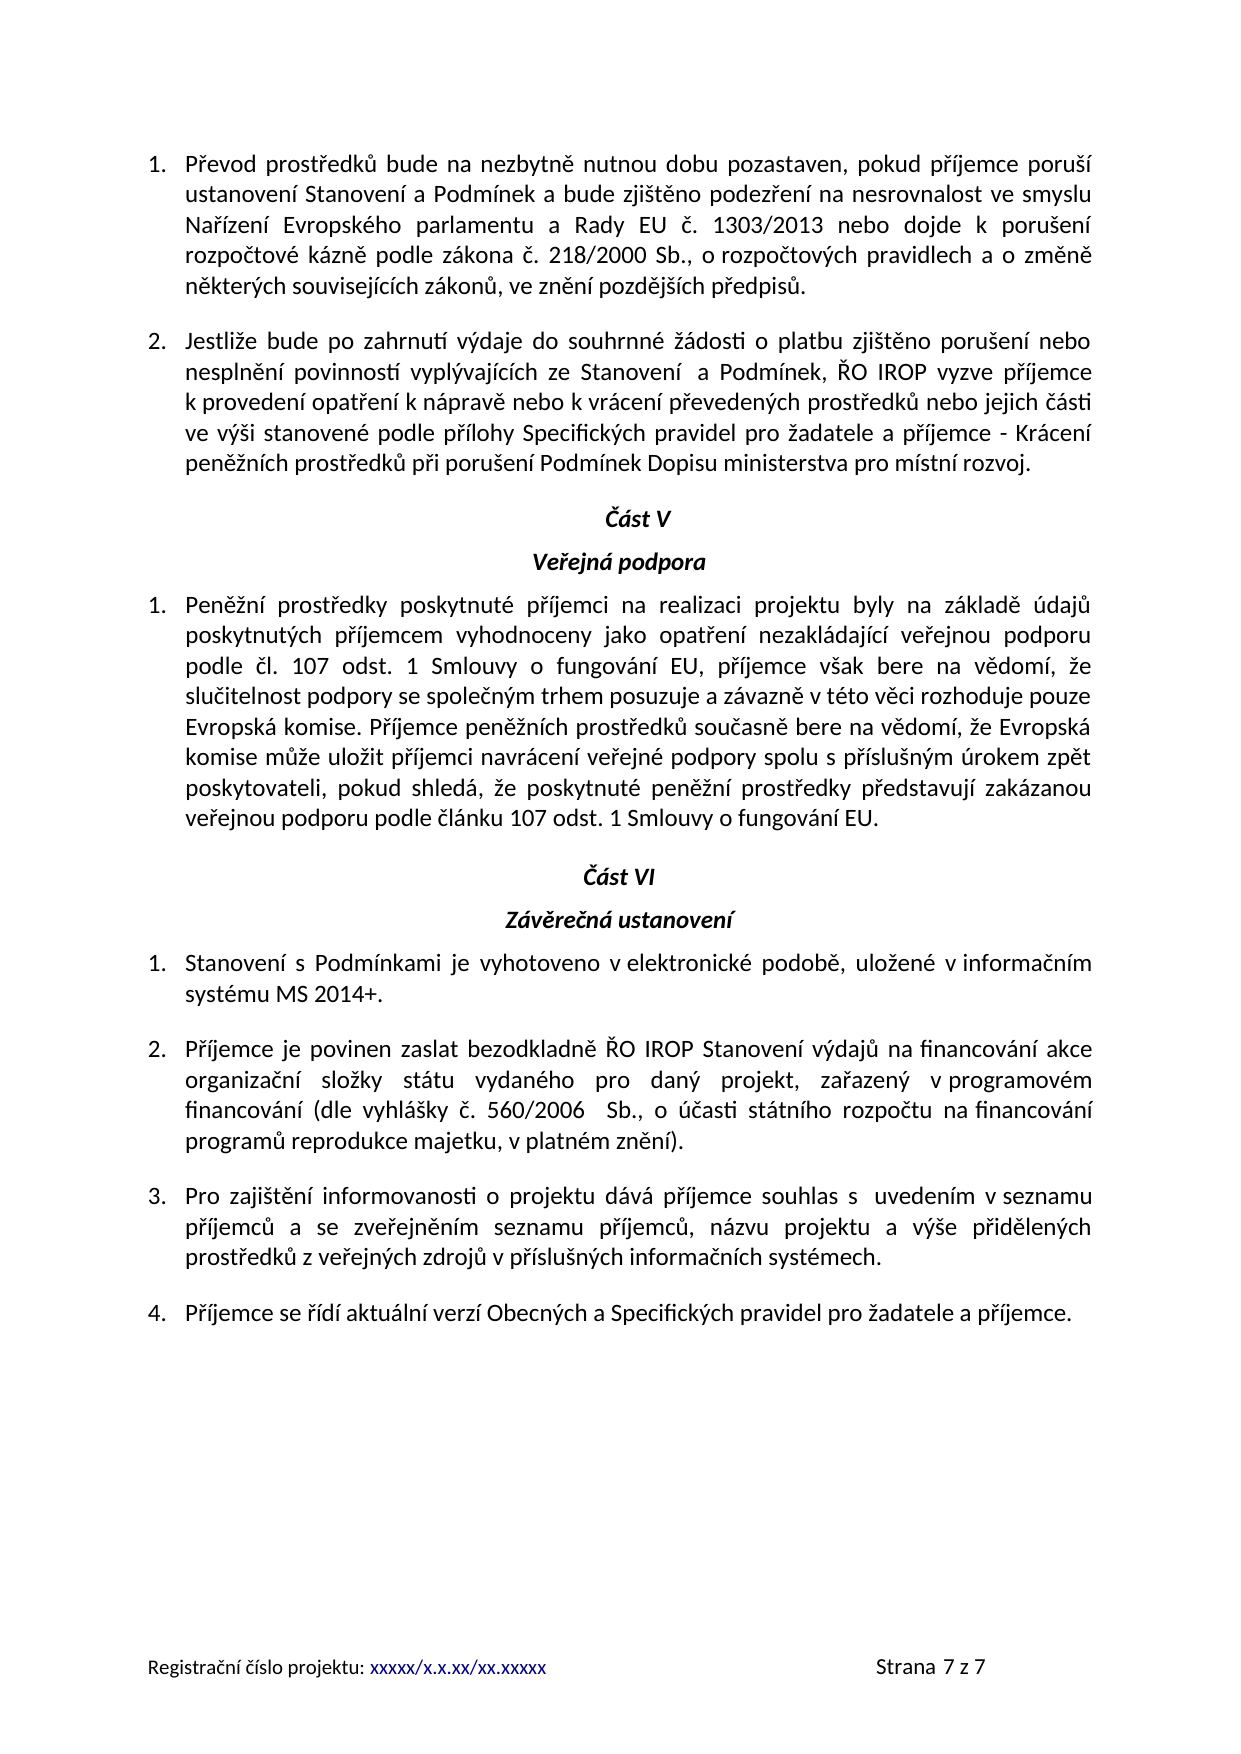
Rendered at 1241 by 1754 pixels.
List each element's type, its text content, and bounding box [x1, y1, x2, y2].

text Veřejná podpora [148, 546, 1093, 576]
text Závěrečná ustanovení [148, 904, 1092, 935]
list Jestliže bude po zahrnutí výdaje do souhrnné žádosti o platbu zjištěno porušení nebo nesplnění povinností vyplývajících ze Stanovení a Podmínek, ŘO IROP vyzve příjemce k provedení opatření k nápravě nebo k vrácení převedených prostředků nebo jejich části ve výši stanovené podle přílohy Specifických pravidel pro žadatele a příjemce - Krácení peněžních prostředků při porušení Podmínek Dopisu ministerstva pro místní rozvoj. [148, 325, 1092, 478]
list Pro zajištění informovanosti o projektu dává příjemce souhlas s uvedením v seznamu příjemců a se zveřejněním seznamu příjemců, názvu projektu a výše přidělených prostředků z veřejných zdrojů v příslušných informačních systémech. [148, 1180, 1092, 1272]
list Příjemce je povinen zaslat bezodkladně ŘO IROP Stanovení výdajů na financování akce organizační složky státu vydaného pro daný projekt, zařazený v programovém financování (dle vyhlášky č. 560/2006 Sb., o účasti státního rozpočtu na financování programů reprodukce majetku, v platném znění). [148, 1033, 1092, 1155]
list Peněžní prostředky poskytnuté příjemci na realizaci projektu byly na základě údajů poskytnutých příjemcem vyhodnoceny jako opatření nezakládající veřejnou podporu podle čl. 107 odst. 1 Smlouvy o fungování EU, příjemce však bere na vědomí, že slučitelnost podpory se společným trhem posuzuje a závazně v této věci rozhoduje pouze Evropská komise. Příjemce peněžních prostředků současně bere na vědomí, že Evropská komise může uložit příjemci navrácení veřejné podpory spolu s příslušným úrokem zpět poskytovateli, pokud shledá, že poskytnuté peněžní prostředky představují zakázanou veřejnou podporu podle článku 107 odst. 1 Smlouvy o fungování EU. [148, 589, 1092, 833]
text Část VI [148, 861, 1092, 892]
list Příjemce se řídí aktuální verzí Obecných a Specifických pravidel pro žadatele a příjemce. [148, 1297, 1093, 1327]
list Převod prostředků bude na nezbytně nutnou dobu pozastaven, pokud příjemce poruší ustanovení Stanovení a Podmínek a bude zjištěno podezření na nesrovnalost ve smyslu Nařízení Evropského parlamentu a Rady EU č. 1303/2013 nebo dojde k porušení rozpočtové kázně podle zákona č. 218/2000 Sb., o rozpočtových pravidlech a o změně některých souvisejících zákonů, ve znění pozdějších předpisů. [148, 148, 1092, 300]
list Stanovení s Podmínkami je vyhotoveno v elektronické podobě, uložené v informačním systému MS 2014+. [148, 947, 1092, 1008]
text Část V [185, 503, 1093, 533]
